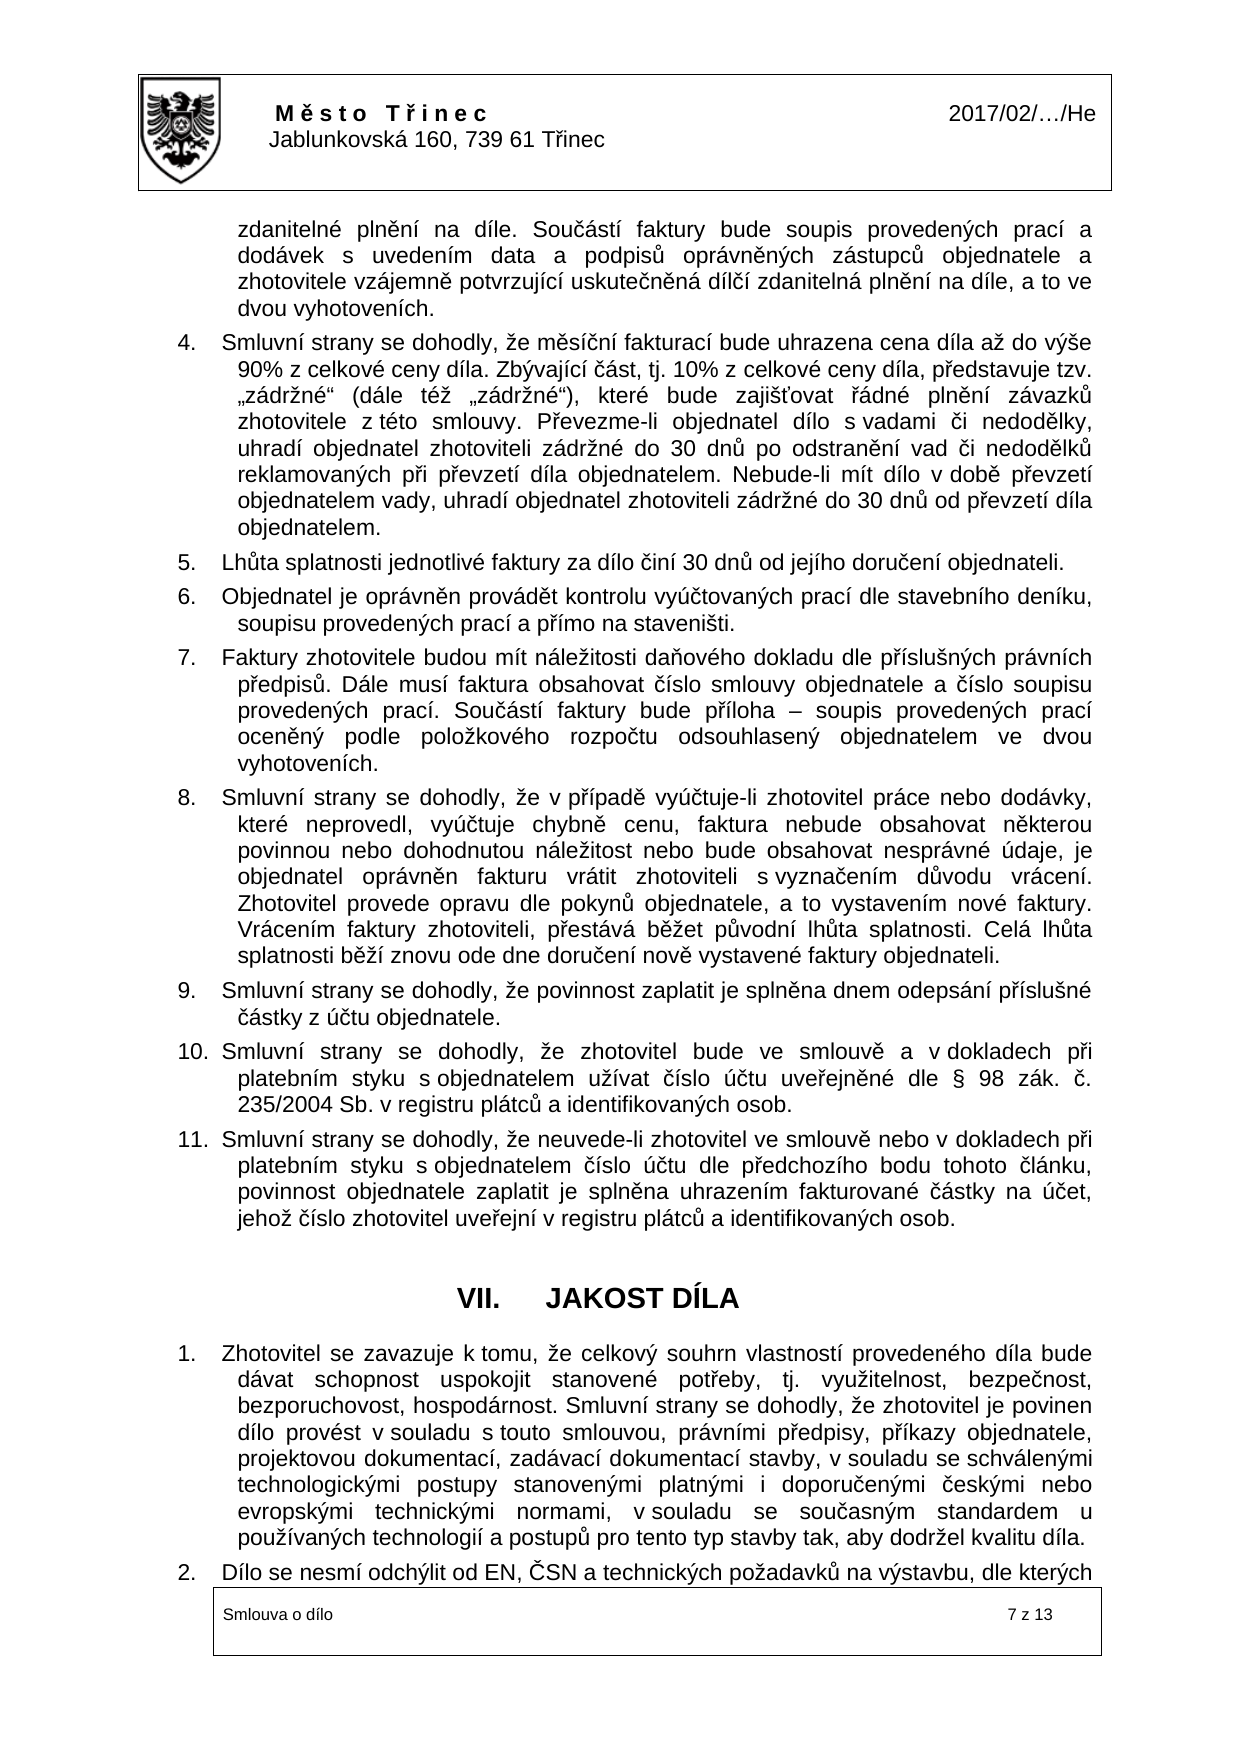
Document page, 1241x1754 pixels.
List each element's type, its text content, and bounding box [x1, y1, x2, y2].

subtitle 10. Smluvní strany se dohodly, že zhotovitel bude ve smlouvě a v dokladech při platebním styku s objednatelem užívat číslo účtu uveřejněné dle § 98 zák. č. 235/2004 Sb. v registru plátců a identifikovaných osob. [177, 1038, 1093, 1117]
subtitle 11. Smluvní strany se dohodly, že neuvede-li zhotovitel ve smlouvě nebo v dokladech při platebním styku s objednatelem číslo účtu dle předchozího bodu tohoto článku, povinnost objednatele zaplatit je splněna uhrazením fakturované částky na účet, jehož číslo zhotovitel uveřejní v registru plátců a identifikovaných osob. [177, 1126, 1093, 1231]
subtitle 5. Lhůta splatnosti jednotlivé faktury za dílo činí 30 dnů od jejího doručení objednateli. [177, 548, 1093, 575]
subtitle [177, 216, 1093, 321]
subtitle 4. Smluvní strany se dohodly, že měsíční fakturací bude uhrazena cena díla až do výše 90% z celkové ceny díla. Zbývající část, tj. 10% z celkové ceny díla, představuje tzv. „zádržné“ (dále též „zádržné“), které bude zajišťovat řádné plnění závazků zhotovitele z této smlouvy. Převezme-li objednatel dílo s vadami či nedodělky, uhradí objednatel zhotoviteli zádržné do 30 dnů po odstranění vad či nedodělků reklamovaných při převzetí díla objednatelem. Nebude-li mít dílo v době převzetí objednatelem vady, uhradí objednatel zhotoviteli zádržné do 30 dnů od převzetí díla objednatelem. [177, 329, 1093, 540]
subtitle 1. Zhotovitel se zavazuje k tomu, že celkový souhrn vlastností provedeného díla bude dávat schopnost uspokojit stanovené potřeby, tj. využitelnost, bezpečnost, bezporuchovost, hospodárnost. Smluvní strany se dohodly, že zhotovitel je povinen dílo provést v souladu s touto smlouvou, právními předpisy, příkazy objednatele, projektovou dokumentací, zadávací dokumentací stavby, v souladu se schválenými technologickými postupy stanovenými platnými i doporučenými českými nebo evropskými technickými normami, v souladu se současným standardem u používaných technologií a postupů pro tento typ stavby tak, aby dodržel kvalitu díla. [177, 1339, 1093, 1550]
subtitle 6. Objednatel je oprávněn provádět kontrolu vyúčtovaných prací dle stavebního deníku, soupisu provedených prací a přímo na staveništi. [177, 583, 1093, 636]
subtitle 7. Faktury zhotovitele budou mít náležitosti daňového dokladu dle příslušných právních předpisů. Dále musí faktura obsahovat číslo smlouvy objednatele a číslo soupisu provedených prací. Součástí faktury bude příloha – soupis provedených prací oceněný podle položkového rozpočtu odsouhlasený objednatelem ve dvou vyhotoveních. [177, 644, 1093, 776]
subtitle JAKOST DÍLA [148, 1281, 1093, 1314]
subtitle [177, 1559, 1093, 1585]
subtitle 8. Smluvní strany se dohodly, že v případě vyúčtuje-li zhotovitel práce nebo dodávky, které neprovedl, vyúčtuje chybně cenu, faktura nebude obsahovat některou povinnou nebo dohodnutou náležitost nebo bude obsahovat nesprávné údaje, je objednatel oprávněn fakturu vrátit zhotoviteli s vyznačením důvodu vrácení. Zhotovitel provede opravu dle pokynů objednatele, a to vystavením nové faktury. Vrácením faktury zhotoviteli, přestává běžet původní lhůta splatnosti. Celá lhůta splatnosti běží znovu ode dne doručení nově vystavené faktury objednateli. [177, 784, 1093, 969]
subtitle 9. Smluvní strany se dohodly, že povinnost zaplatit je splněna dnem odepsání příslušné částky z účtu objednatele. [177, 977, 1093, 1030]
